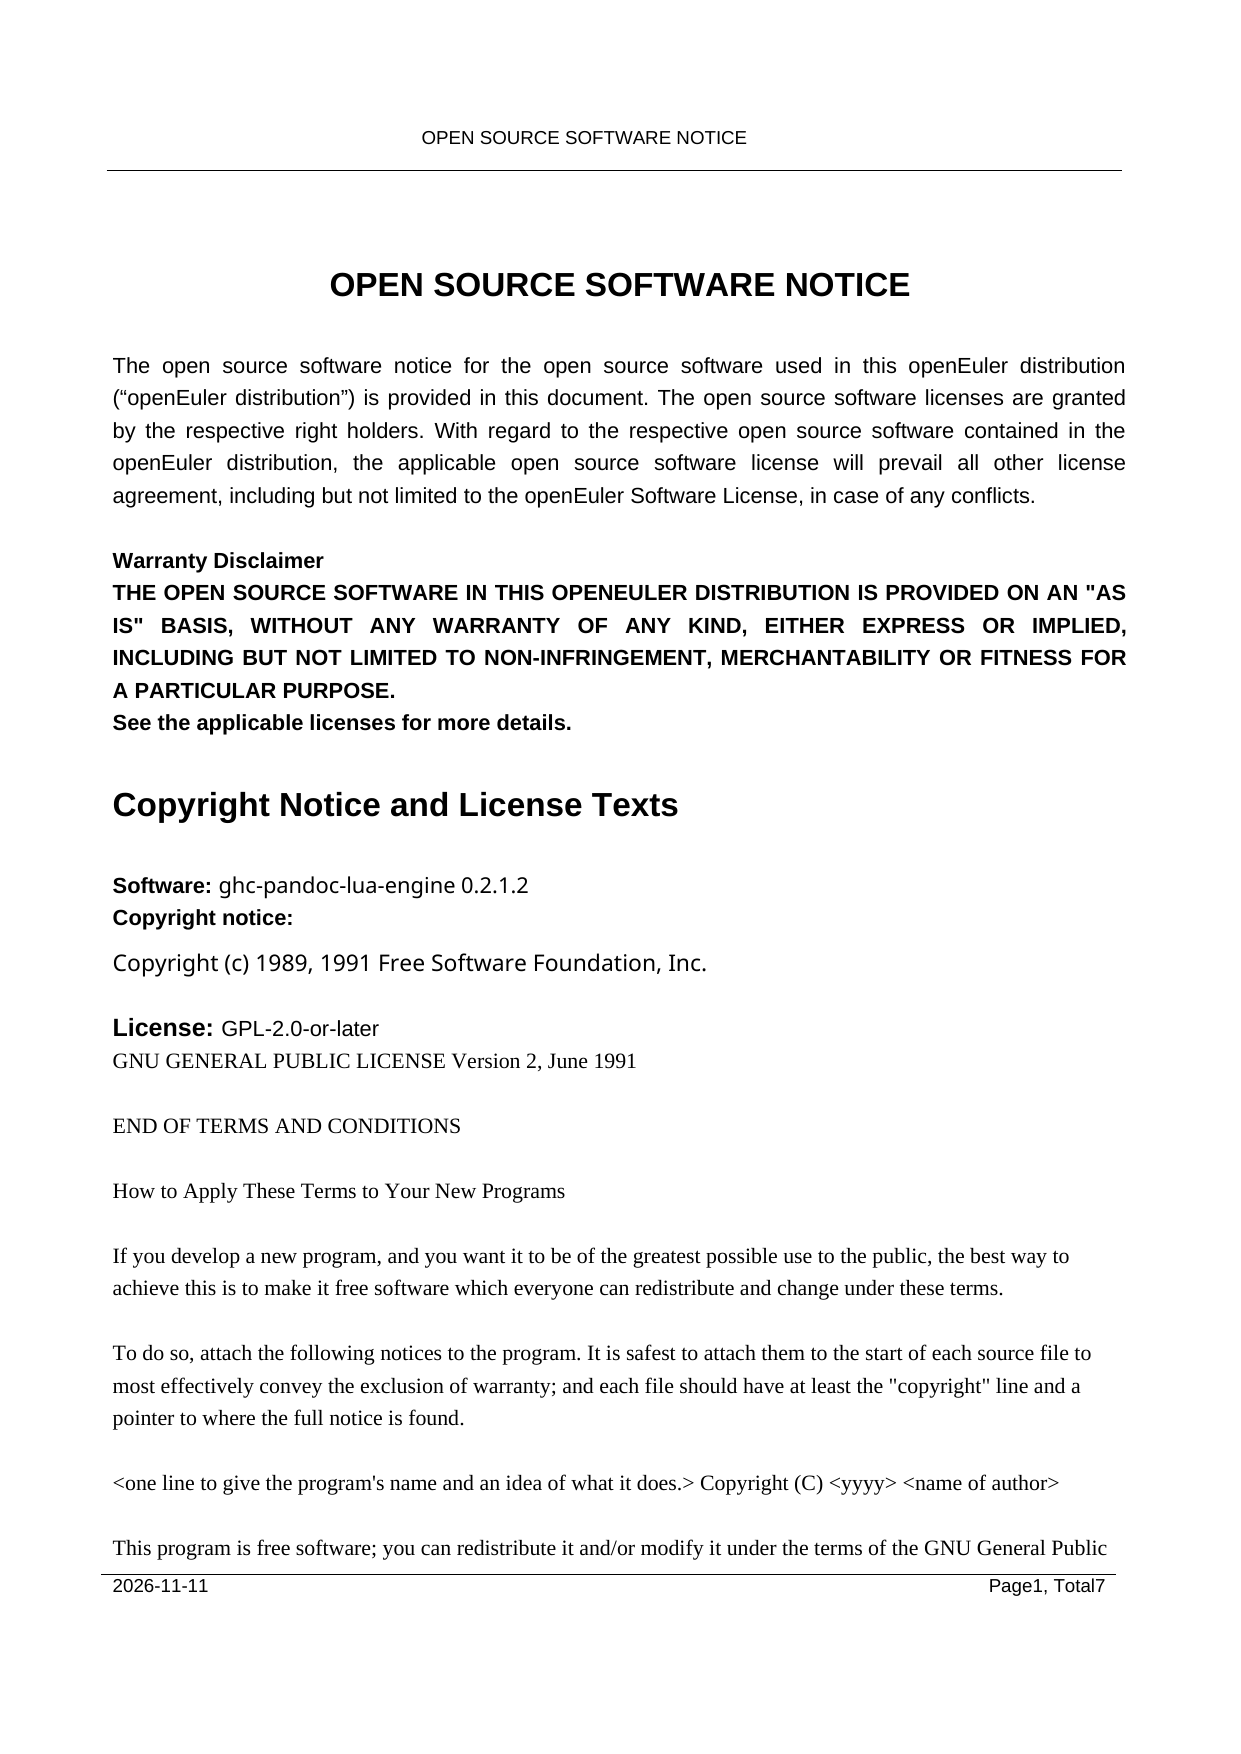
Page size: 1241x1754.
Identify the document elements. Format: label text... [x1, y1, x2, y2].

text Copyright Notice and License Texts [112, 771, 1128, 836]
text THE OPEN SOURCE SOFTWARE IN THIS OPENEULER DISTRIBUTION IS PROVIDED ON AN "AS IS" BASIS, WITHOUT ANY WARRANTY OF ANY KIND, EITHER EXPRESS OR IMPLIED, INCLUDING BUT NOT LIMITED TO NON-INFRINGEMENT, MERCHANTABILITY OR FITNESS FOR A PARTICULAR PURPOSE. See the applicable licenses for more details. [112, 576, 1128, 739]
text OPEN SOURCE SOFTWARE NOTICE [112, 251, 1128, 316]
text License: GPL-2.0-or-later [112, 1012, 1128, 1044]
text Copyright notice: [112, 901, 1128, 934]
text Copyright (c) 1989, 1991 Free Software Foundation, Inc. [112, 947, 1128, 1012]
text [112, 1044, 1128, 1564]
title Software: ghc-pandoc-lua-engine 0.2.1.2 [112, 869, 1128, 901]
text Warranty Disclaimer [112, 544, 1128, 576]
text The open source software notice for the open source software used in this openEuler distribution (“openEuler distribution”) is provided in this document. The open source software licenses are granted by the respective right holders. With regard to the respective open source software contained in the openEuler distribution, the applicable open source software license will prevail all other license agreement, including but not limited to the openEuler Software License, in case of any conflicts. [112, 349, 1128, 511]
